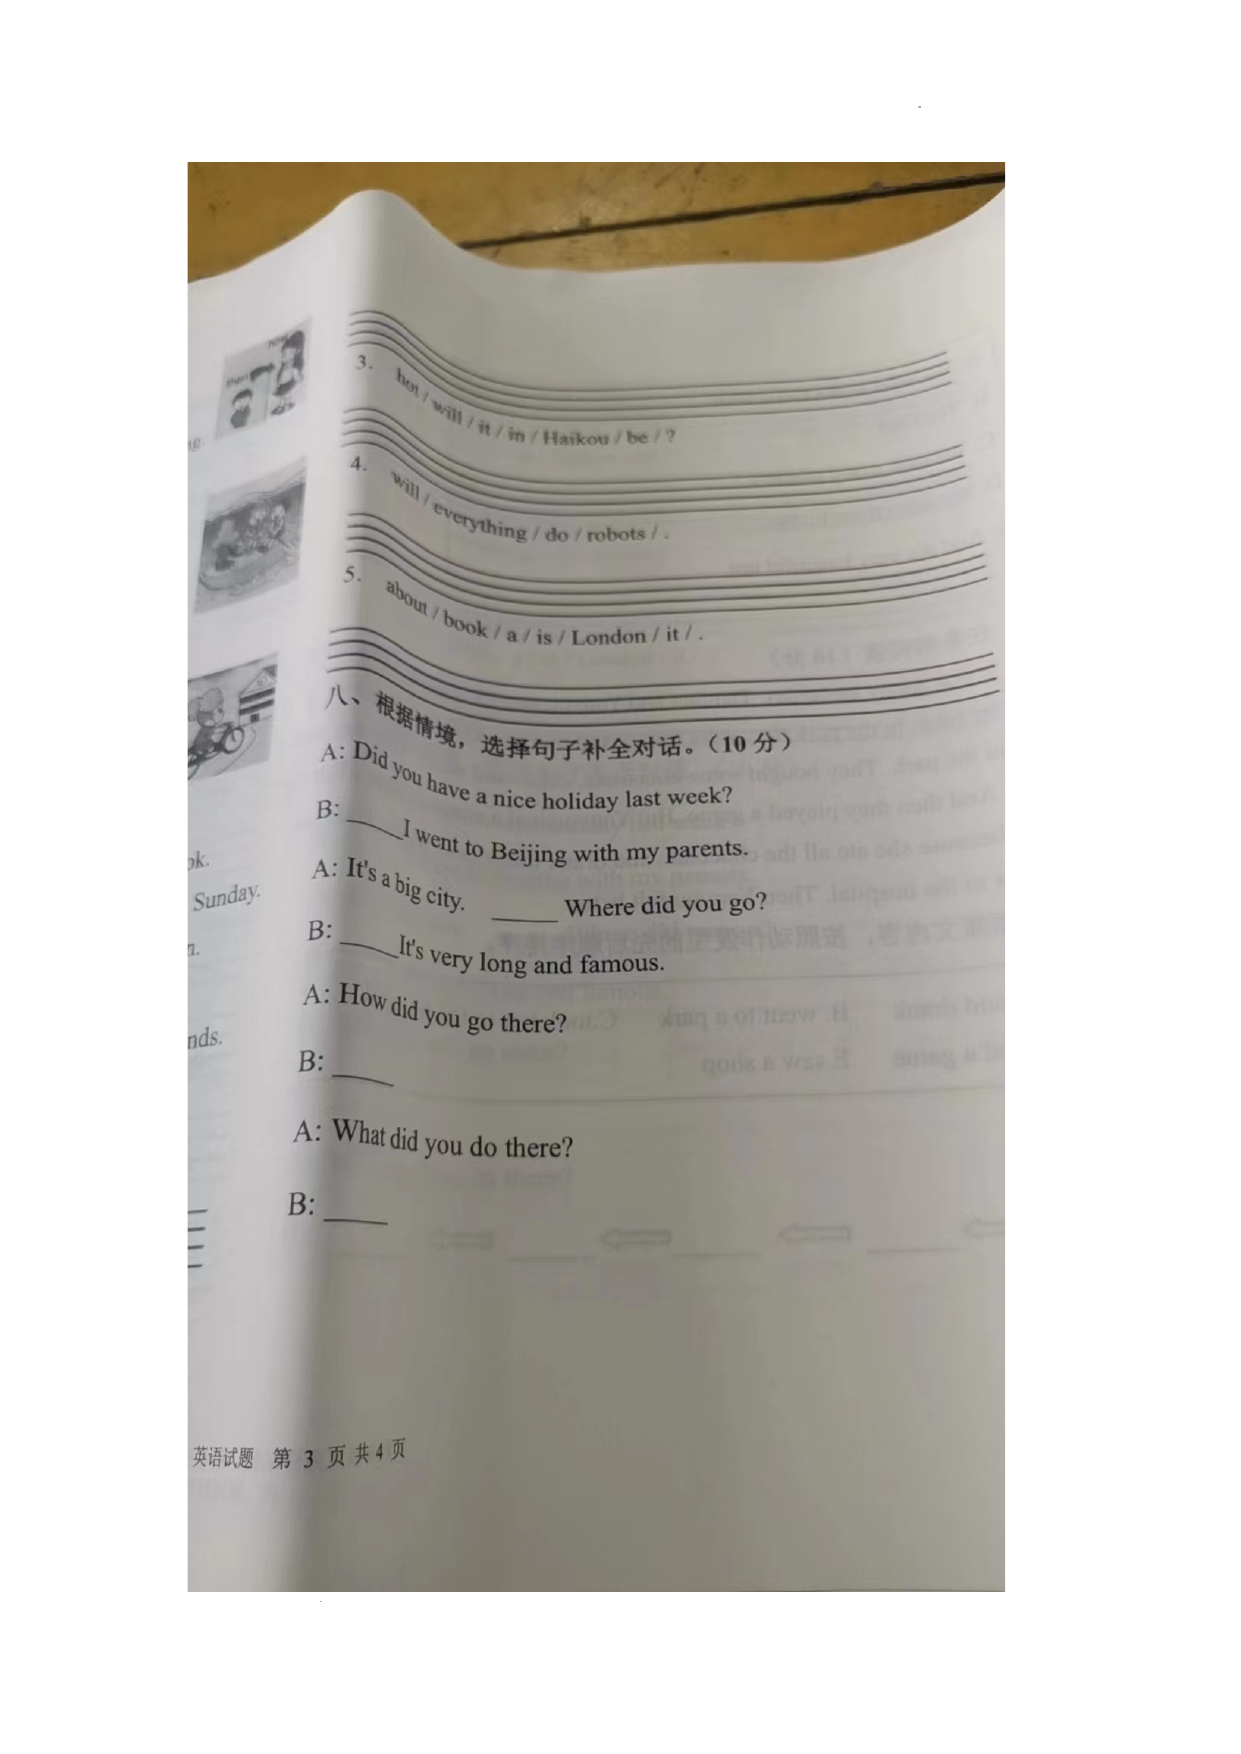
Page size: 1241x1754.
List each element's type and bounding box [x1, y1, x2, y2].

picture [187, 162, 1006, 1592]
